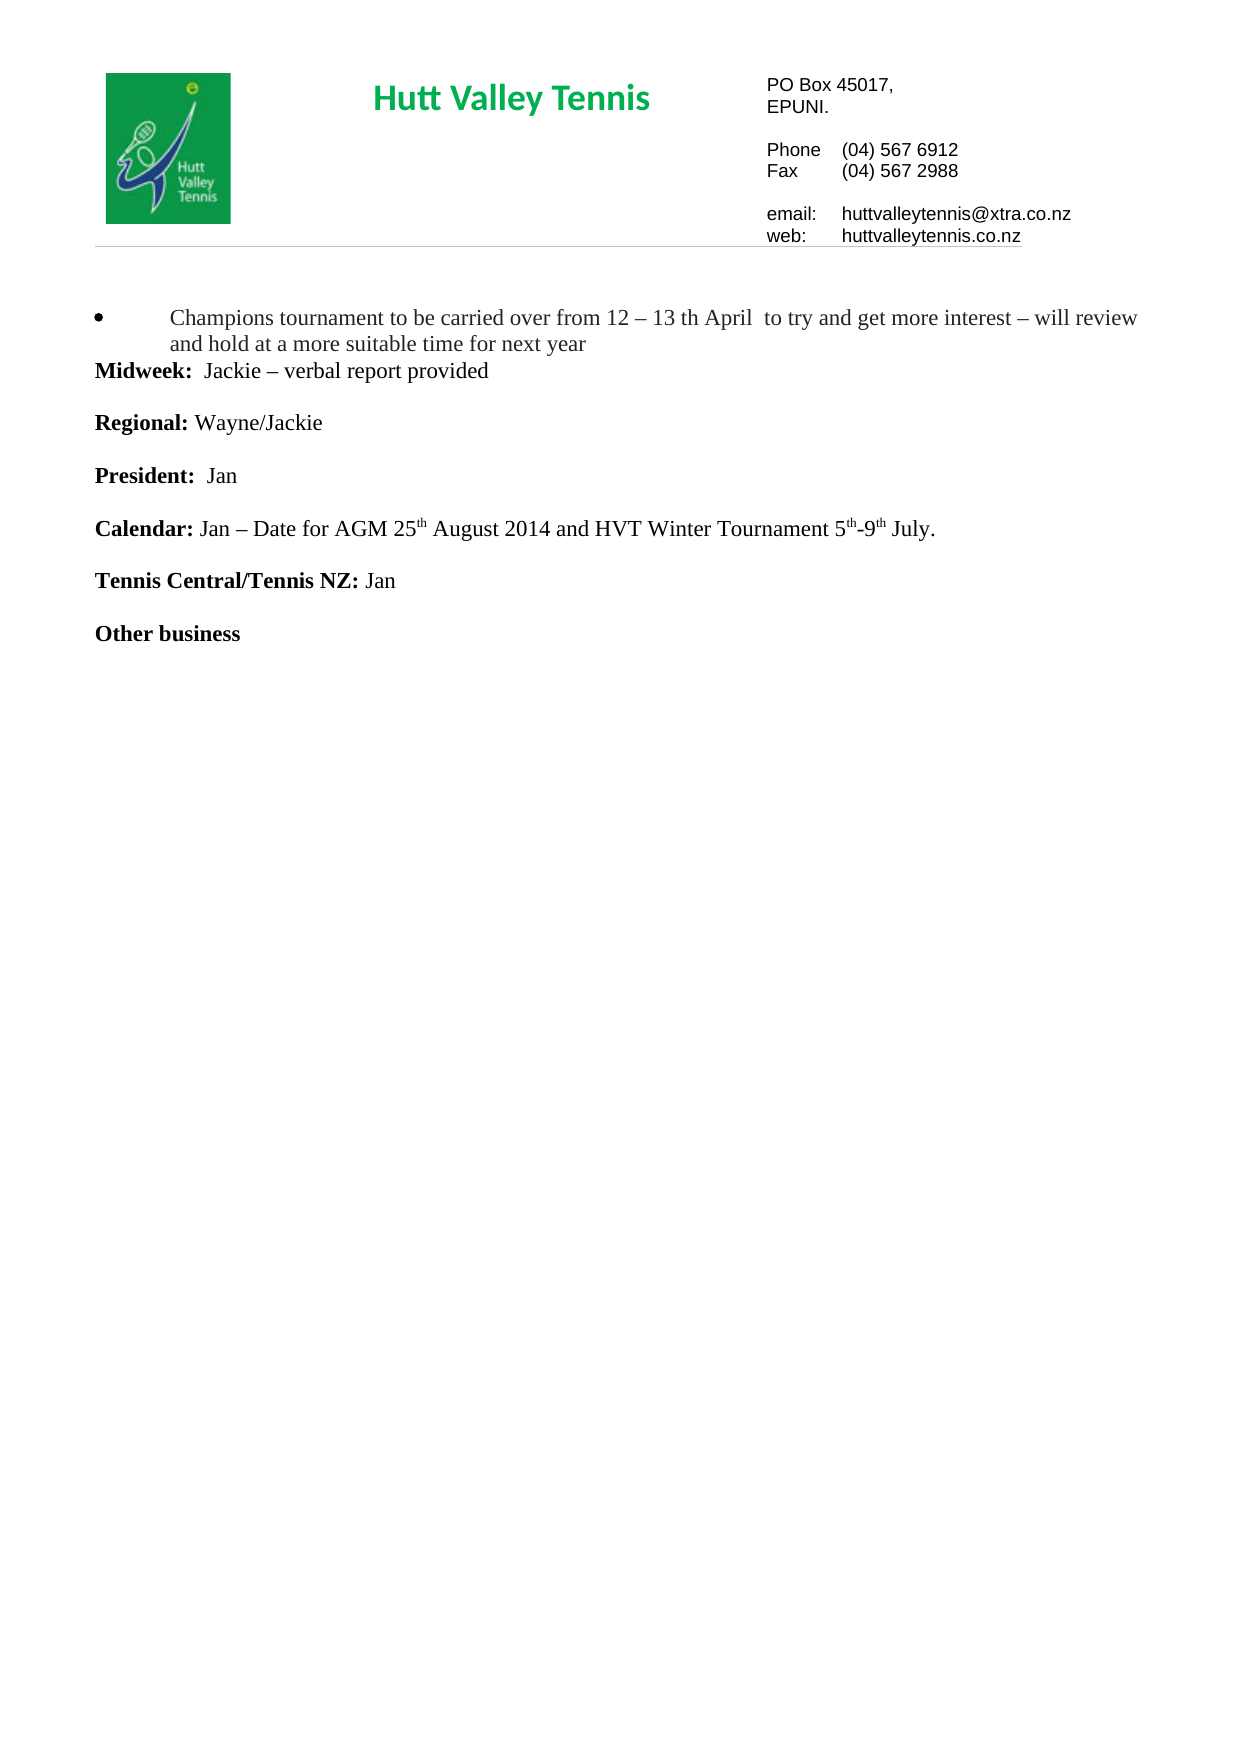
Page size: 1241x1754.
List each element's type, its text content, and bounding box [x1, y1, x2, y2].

list Champions tournament to be carried over from 12 – 13 th April to try and get more interest – will review and hold at a more suitable time for next year [94, 304, 1146, 357]
text President: Jan [94, 462, 1146, 488]
text Midweek: Jackie – verbal report provided [94, 357, 1146, 383]
text Regional: Wayne/Jackie [94, 409, 1146, 436]
picture [105, 73, 231, 224]
text Other business [94, 620, 1146, 647]
text Tennis Central/Tennis NZ: Jan [94, 567, 1146, 594]
text Calendar: Jan – Date for AGM 25th August 2014 and HVT Winter Tournament 5th-9th July. [94, 515, 1146, 541]
